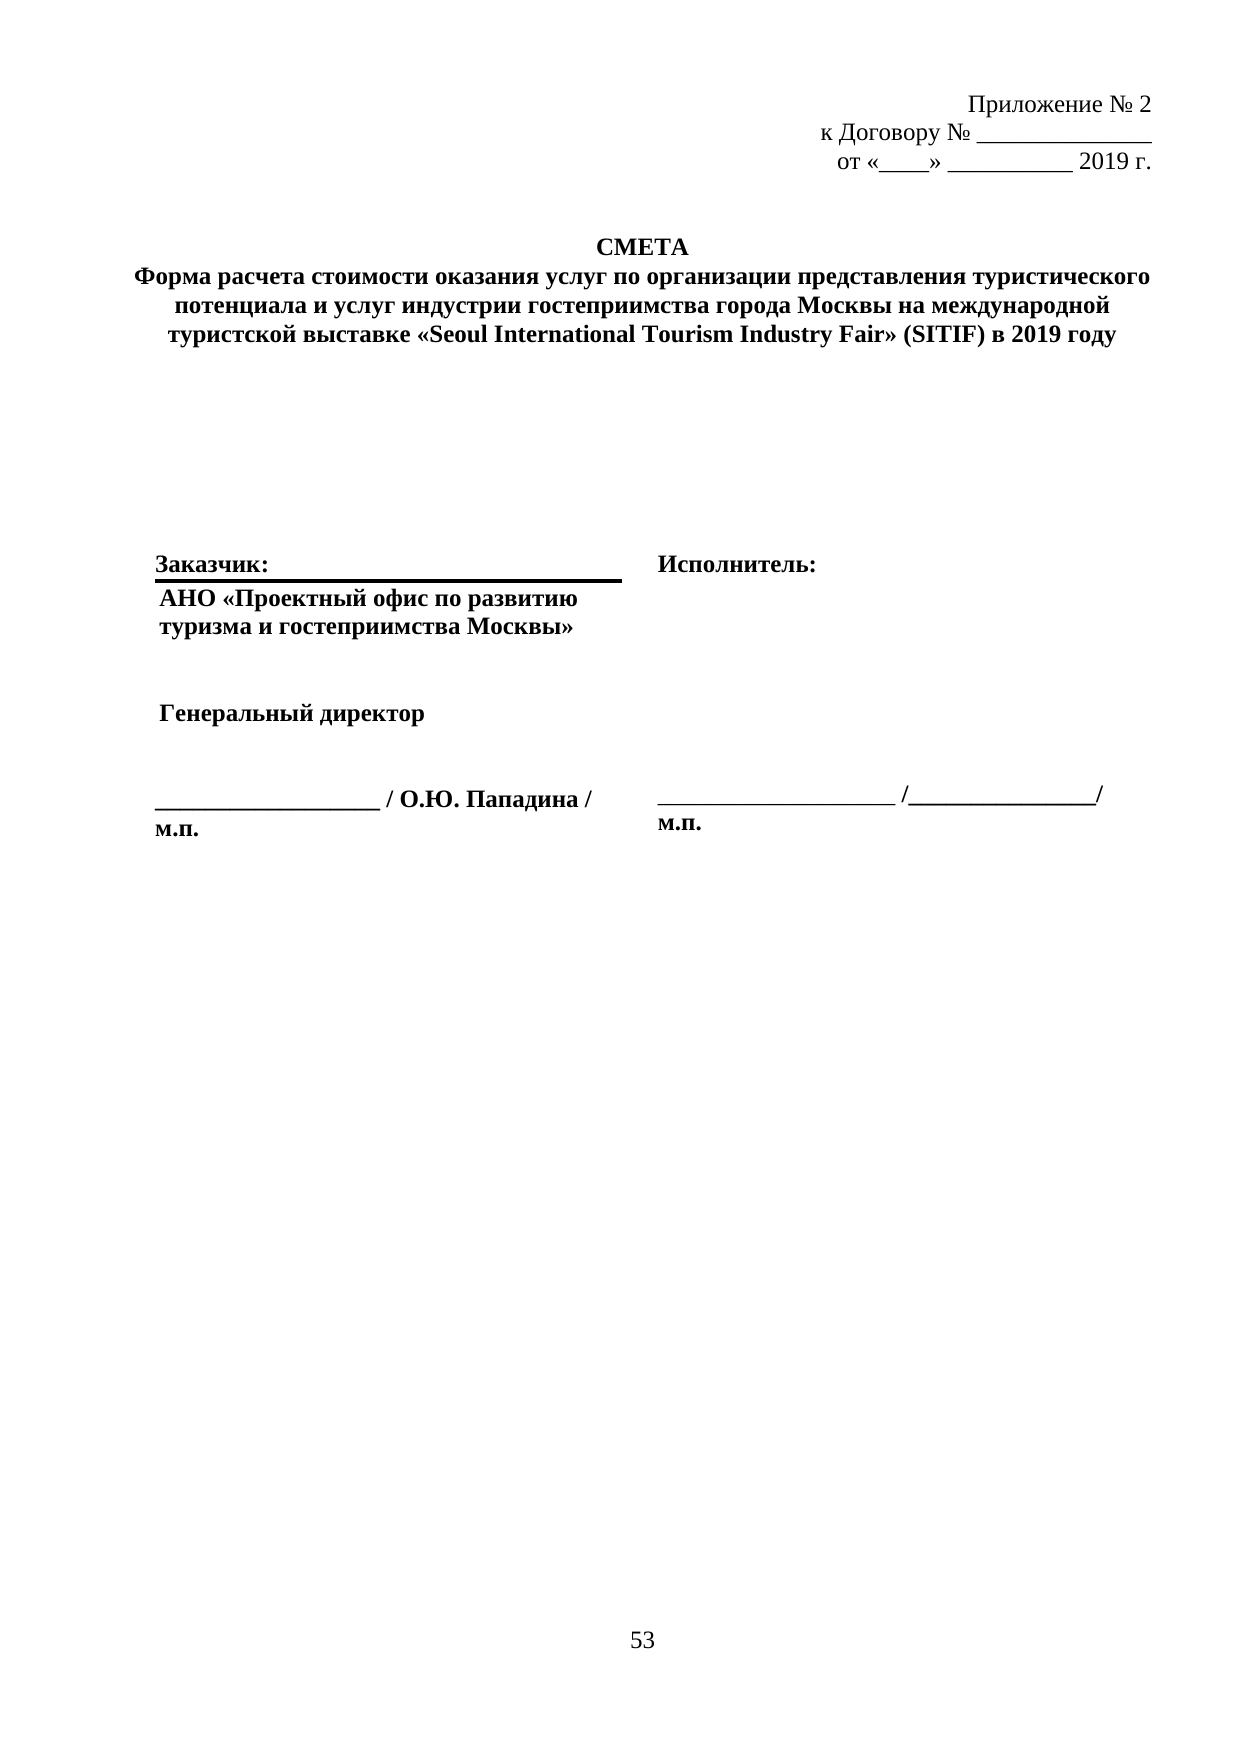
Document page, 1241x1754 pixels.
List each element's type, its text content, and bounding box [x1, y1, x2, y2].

text Форма расчета стоимости оказания услуг по организации представления туристического потенциала и услуг индустрии гостеприимства города Москвы на международной туристской выставке «Seoul International Tourism Industry Fair» (SITIF) в 2019 году [133, 261, 1152, 347]
text к Договору № ______________ [133, 117, 1152, 146]
text Приложение № 2 [133, 89, 1152, 117]
table_header Заказчик: АНО «Проектный офис по развитию туризма и гостеприимства Москвы» Генеральный директор __________________ / О.Ю. Пападина / м.п. [144, 549, 642, 841]
text СМЕТА [133, 232, 1152, 261]
text от «____» __________ 2019 г. [133, 146, 1152, 175]
table_header Исполнитель: ___________________ /_______________/ м.п. [642, 549, 1141, 841]
